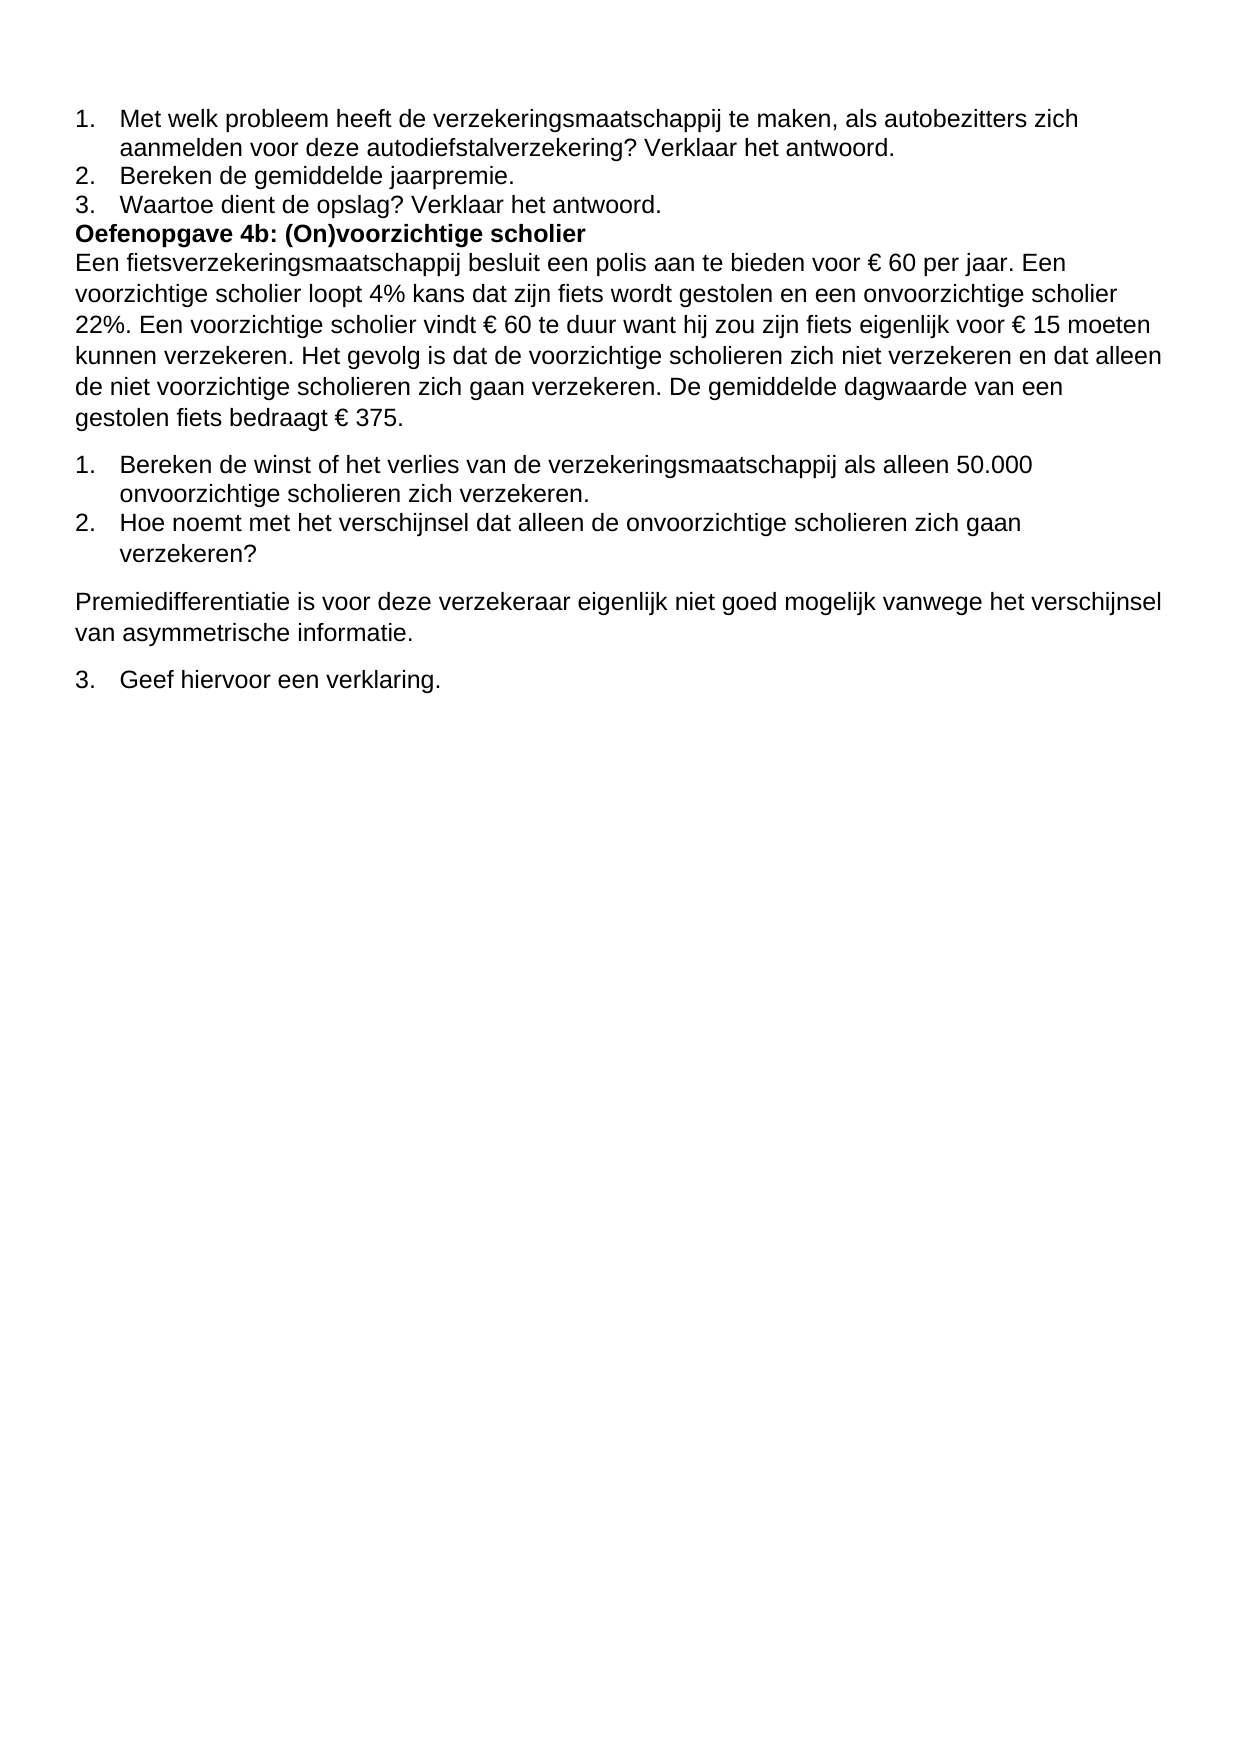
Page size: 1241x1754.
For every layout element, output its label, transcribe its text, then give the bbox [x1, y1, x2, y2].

subtitle Oefenopgave 4b: (On)voorzichtige scholier [75, 219, 1165, 247]
text Een fietsverzekeringsmaatschappij besluit een polis aan te bieden voor € 60 per jaar. Een voorzichtige scholier loopt 4% kans dat zijn fiets wordt gestolen en een onvoorzichtige scholier 22%. Een voorzichtige scholier vindt € 60 te duur want hij zou zijn fiets eigenlijk voor € 15 moeten kunnen verzekeren. Het gevolg is dat de voorzichtige scholieren zich niet verzekeren en dat alleen de niet voorzichtige scholieren zich gaan verzekeren. De gemiddelde dagwaarde van een gestolen fiets bedraagt € 375. [75, 247, 1165, 431]
text 3. Geef hiervoor een verklaring. [75, 665, 1165, 694]
text 2. Hoe noemt met het verschijnsel dat alleen de onvoorzichtige scholieren zich gaan verzekeren? [75, 508, 1165, 568]
text 1. Bereken de winst of het verlies van de verzekeringsmaatschappij als alleen 50.000 onvoorzichtige scholieren zich verzekeren. [75, 450, 1165, 508]
text 1. Met welk probleem heeft de verzekeringsmaatschappij te maken, als autobezitters zich aanmelden voor deze autodiefstalverzekering? Verklaar het antwoord. [75, 104, 1165, 161]
text 2. Bereken de gemiddelde jaarpremie. [75, 161, 1165, 190]
text Premiedifferentiatie is voor deze verzekeraar eigenlijk niet goed mogelijk vanwege het verschijnsel van asymmetrische informatie. [75, 587, 1165, 646]
text 3. Waartoe dient de opslag? Verklaar het antwoord. [75, 190, 1165, 219]
